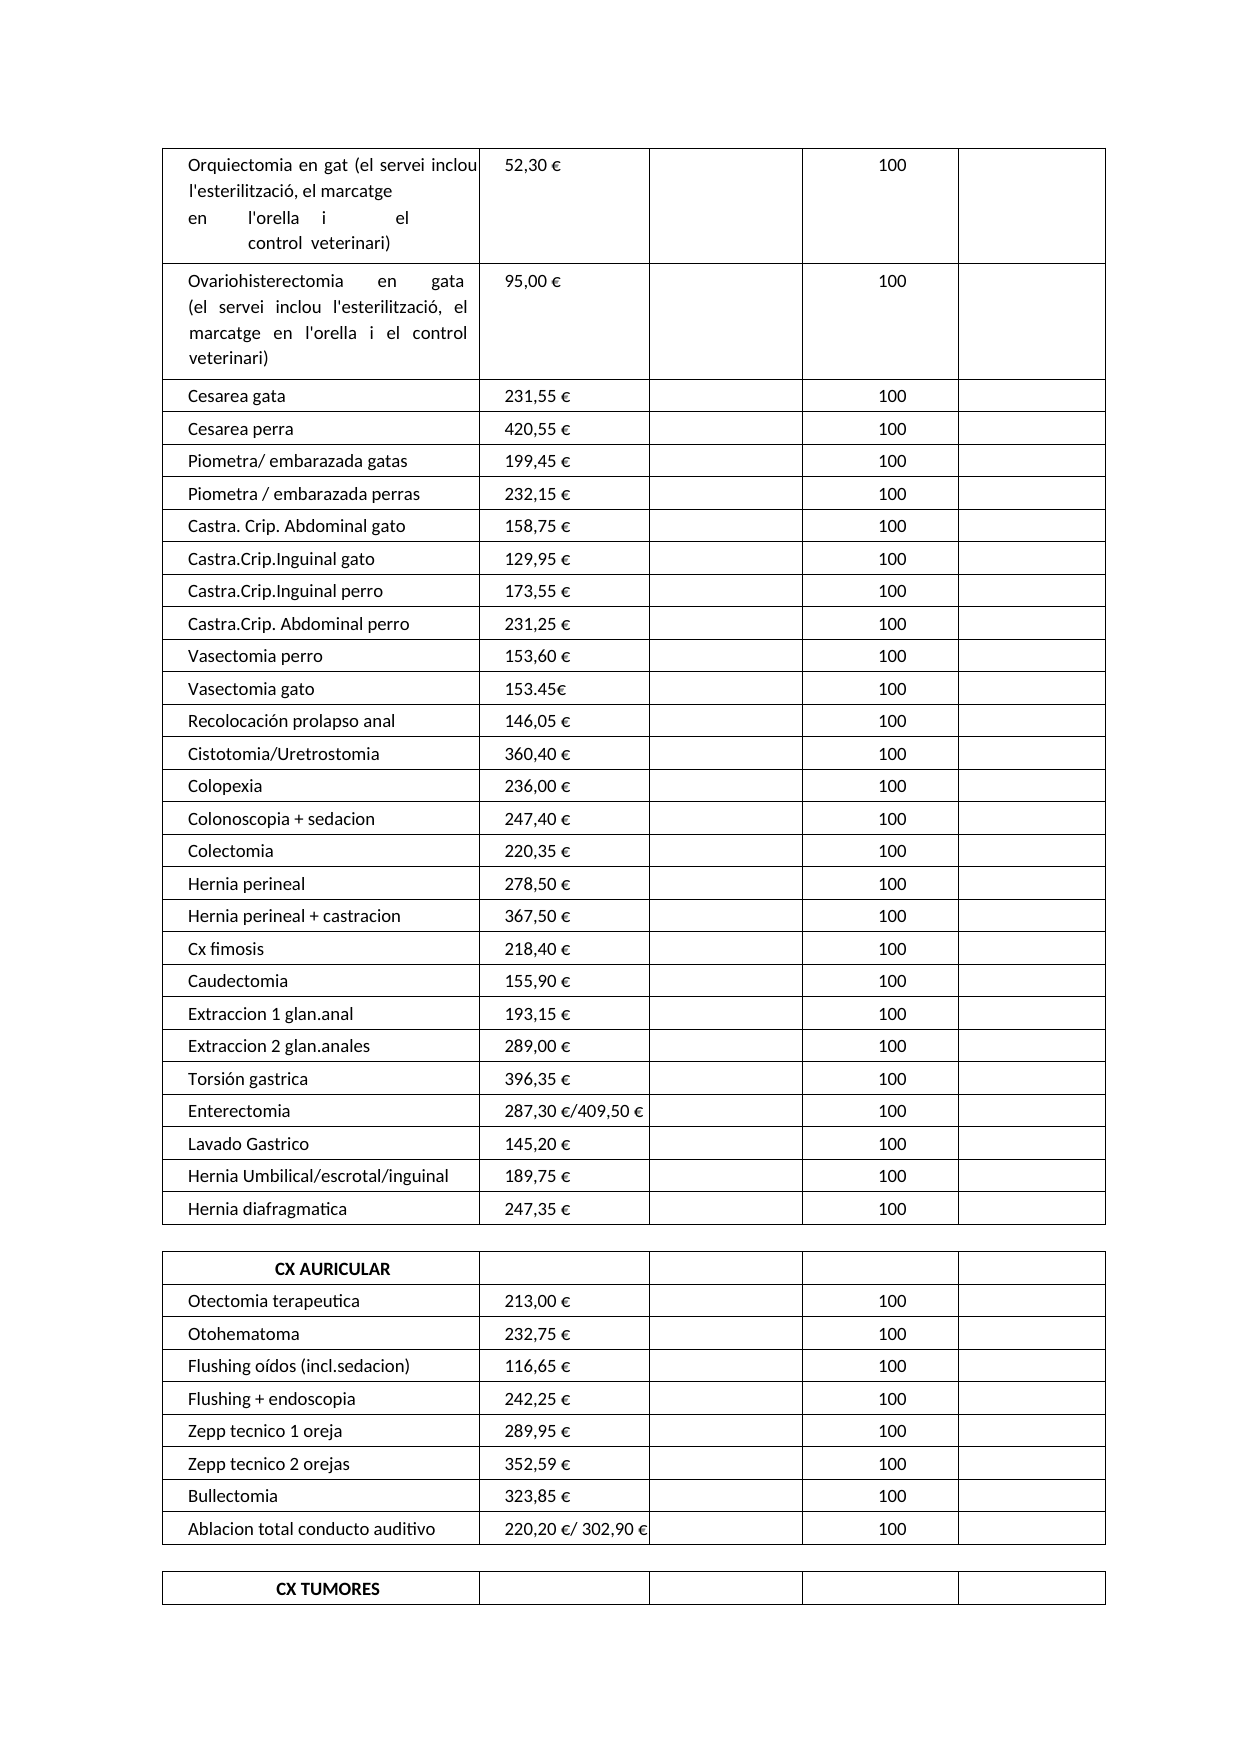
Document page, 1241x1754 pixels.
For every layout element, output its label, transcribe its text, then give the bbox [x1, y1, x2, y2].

table_cell 129,95 € [480, 542, 649, 574]
table_cell 213,00 € [480, 1285, 649, 1316]
table_cell 100 [803, 965, 958, 996]
table_cell 247,35 € [480, 1192, 649, 1224]
table_cell [959, 1415, 1105, 1446]
table_cell 52,30 € [480, 149, 649, 263]
table_cell [650, 1160, 802, 1191]
table_cell Flushing oídos (incl.sedacion) [163, 1350, 479, 1381]
table_cell Castra. Crip. Abdominal gato [163, 510, 479, 541]
table_cell [650, 867, 802, 899]
table_cell 145,20 € [480, 1127, 649, 1159]
table_cell 352,59 € [480, 1447, 649, 1479]
table_cell [650, 412, 802, 444]
table_cell Torsión gastrica [163, 1062, 479, 1094]
table_cell Extraccion 1 glan.anal [163, 997, 479, 1029]
table_cell Caudectomia [163, 965, 479, 996]
table_header CX AURICULAR [163, 1252, 479, 1284]
table_cell [959, 380, 1105, 411]
table_header [480, 1572, 649, 1604]
table_cell 100 [803, 510, 958, 541]
table_cell Colectomia [163, 835, 479, 866]
table_cell 100 [803, 264, 958, 379]
table_cell [650, 770, 802, 801]
table_header [650, 1572, 802, 1604]
table_cell 100 [803, 575, 958, 606]
table_cell 367,50 € [480, 900, 649, 931]
table_cell 232,75 € [480, 1317, 649, 1349]
table_cell Vasectomia gato [163, 672, 479, 704]
table_cell 231,55 € [480, 380, 649, 411]
table_cell 232,15 € [480, 477, 649, 509]
table_header [803, 1572, 958, 1604]
table_cell 100 [803, 1030, 958, 1061]
table_cell 420,55 € [480, 412, 649, 444]
table_cell 231,25 € [480, 607, 649, 639]
table_header CX TUMORES [163, 1572, 479, 1604]
table_cell 289,95 € [480, 1415, 649, 1446]
table_cell [959, 477, 1105, 509]
table_cell 153,60 € [480, 640, 649, 671]
table_cell 100 [803, 672, 958, 704]
table_cell [650, 705, 802, 736]
table_cell [650, 1095, 802, 1126]
table_cell Otectomia terapeutica [163, 1285, 479, 1316]
table_cell [959, 1160, 1105, 1191]
table_cell Zepp tecnico 2 orejas [163, 1447, 479, 1479]
table_cell Castra.Crip.Inguinal gato [163, 542, 479, 574]
table_cell [650, 510, 802, 541]
table_cell [959, 1382, 1105, 1414]
table_cell 220,35 € [480, 835, 649, 866]
table_cell [959, 412, 1105, 444]
table_cell [650, 1512, 802, 1544]
table_cell 100 [803, 380, 958, 411]
table_cell 396,35 € [480, 1062, 649, 1094]
table_cell 360,40 € [480, 737, 649, 769]
table_cell 100 [803, 1382, 958, 1414]
table_cell [650, 607, 802, 639]
table_cell [959, 737, 1105, 769]
table_cell [959, 1512, 1105, 1544]
table_cell Ablacion total conducto auditivo [163, 1512, 479, 1544]
table_cell 100 [803, 445, 958, 476]
table_cell 100 [803, 1062, 958, 1094]
table_cell Piometra/ embarazada gatas [163, 445, 479, 476]
table_cell Colonoscopia + sedacion [163, 802, 479, 834]
table_cell 100 [803, 477, 958, 509]
table_cell 220,20 €/ 302,90 € [480, 1512, 649, 1544]
table_cell [650, 1350, 802, 1381]
table_cell [650, 1415, 802, 1446]
table_cell [650, 672, 802, 704]
table_cell 116,65 € [480, 1350, 649, 1381]
table_cell [650, 380, 802, 411]
table_header [959, 1252, 1105, 1284]
table_cell 100 [803, 835, 958, 866]
table_cell Cistotomia/Uretrostomia [163, 737, 479, 769]
table_cell [959, 1480, 1105, 1511]
table_cell [959, 770, 1105, 801]
table_cell 153.45€ [480, 672, 649, 704]
table_cell 199,45 € [480, 445, 649, 476]
table_cell Hernia perineal + castracion [163, 900, 479, 931]
table_cell 173,55 € [480, 575, 649, 606]
table_cell Orquiectomia en gat (el servei inclou l'esterilització, el marcatge en l'orella i el control veterinari) [163, 149, 479, 263]
table_cell [959, 1317, 1105, 1349]
table_cell [650, 802, 802, 834]
table_cell [959, 1062, 1105, 1094]
table_cell Colopexia [163, 770, 479, 801]
table_cell Hernia Umbilical/escrotal/inguinal [163, 1160, 479, 1191]
table_cell 236,00 € [480, 770, 649, 801]
table_cell [650, 1285, 802, 1316]
table_cell 100 [803, 640, 958, 671]
table_cell [650, 640, 802, 671]
table_cell [959, 445, 1105, 476]
table_cell [650, 965, 802, 996]
table_cell 100 [803, 1095, 958, 1126]
table_cell [959, 1030, 1105, 1061]
table_cell 100 [803, 802, 958, 834]
table_cell 100 [803, 1350, 958, 1381]
table_cell [650, 835, 802, 866]
table_cell [959, 867, 1105, 899]
table_cell [650, 149, 802, 263]
table_cell 100 [803, 900, 958, 931]
table_cell 155,90 € [480, 965, 649, 996]
table_cell 289,00 € [480, 1030, 649, 1061]
table_cell 100 [803, 705, 958, 736]
table_cell [650, 542, 802, 574]
table_cell Castra.Crip.Inguinal perro [163, 575, 479, 606]
table_cell 100 [803, 737, 958, 769]
table_cell 193,15 € [480, 997, 649, 1029]
table_cell 100 [803, 997, 958, 1029]
table_header [803, 1252, 958, 1284]
table_cell [959, 542, 1105, 574]
table_cell [959, 510, 1105, 541]
table_cell 287,30 €/409,50 € [480, 1095, 649, 1126]
table_cell [959, 1127, 1105, 1159]
table_cell [959, 802, 1105, 834]
table_cell Hernia diafragmatica [163, 1192, 479, 1224]
table_cell 100 [803, 770, 958, 801]
table_cell [650, 1127, 802, 1159]
table_cell [959, 705, 1105, 736]
table_cell 100 [803, 1160, 958, 1191]
table_cell [959, 1285, 1105, 1316]
table_header [480, 1252, 649, 1284]
table_cell Cesarea perra [163, 412, 479, 444]
table_cell [959, 264, 1105, 379]
table_cell 242,25 € [480, 1382, 649, 1414]
table_cell [650, 997, 802, 1029]
table_cell [650, 1480, 802, 1511]
table_cell 95,00 € [480, 264, 649, 379]
table_cell 100 [803, 1415, 958, 1446]
table_cell 218,40 € [480, 932, 649, 964]
table_cell [650, 1447, 802, 1479]
table_cell 100 [803, 932, 958, 964]
table_cell 100 [803, 1447, 958, 1479]
table_cell Extraccion 2 glan.anales [163, 1030, 479, 1061]
table_cell Ovariohisterectomia en gata (el servei inclou l'esterilització, el marcatge en l'orella i el control veterinari) [163, 264, 479, 379]
table_cell Castra.Crip. Abdominal perro [163, 607, 479, 639]
table_cell 100 [803, 1192, 958, 1224]
table_cell [650, 575, 802, 606]
table_cell Piometra / embarazada perras [163, 477, 479, 509]
table_cell 247,40 € [480, 802, 649, 834]
table_cell [959, 640, 1105, 671]
table_cell [650, 737, 802, 769]
table_cell [650, 932, 802, 964]
table_cell Flushing + endoscopia [163, 1382, 479, 1414]
table_cell 100 [803, 1480, 958, 1511]
table_cell [959, 149, 1105, 263]
table_cell Hernia perineal [163, 867, 479, 899]
table_cell 158,75 € [480, 510, 649, 541]
table_cell [959, 932, 1105, 964]
table_header [959, 1572, 1105, 1604]
table_cell 100 [803, 867, 958, 899]
table_cell [959, 1192, 1105, 1224]
table_cell 323,85 € [480, 1480, 649, 1511]
table_cell 278,50 € [480, 867, 649, 899]
table_cell Cx fimosis [163, 932, 479, 964]
table_cell 100 [803, 607, 958, 639]
table_cell [959, 575, 1105, 606]
table_cell [959, 1095, 1105, 1126]
table_cell [959, 1350, 1105, 1381]
table_cell Bullectomia [163, 1480, 479, 1511]
table_cell [650, 1382, 802, 1414]
table_cell [650, 1030, 802, 1061]
table_cell [959, 997, 1105, 1029]
table_cell Recolocación prolapso anal [163, 705, 479, 736]
table_cell 100 [803, 412, 958, 444]
table_cell [959, 1447, 1105, 1479]
table_cell Otohematoma [163, 1317, 479, 1349]
table_cell 100 [803, 1512, 958, 1544]
table_cell 100 [803, 149, 958, 263]
table_cell 100 [803, 1127, 958, 1159]
table_cell 189,75 € [480, 1160, 649, 1191]
table_cell Zepp tecnico 1 oreja [163, 1415, 479, 1446]
table_header [650, 1252, 802, 1284]
table_cell [650, 1062, 802, 1094]
table_cell [650, 477, 802, 509]
table_cell [650, 264, 802, 379]
table_cell 100 [803, 1285, 958, 1316]
table_cell Enterectomia [163, 1095, 479, 1126]
table_cell Cesarea gata [163, 380, 479, 411]
table_cell [959, 672, 1105, 704]
table_cell Lavado Gastrico [163, 1127, 479, 1159]
table_cell [650, 1192, 802, 1224]
table_cell [650, 1317, 802, 1349]
table_cell [959, 965, 1105, 996]
table_cell 100 [803, 542, 958, 574]
table_cell 146,05 € [480, 705, 649, 736]
table_cell [959, 900, 1105, 931]
table_cell [650, 900, 802, 931]
table_cell Vasectomia perro [163, 640, 479, 671]
table_cell [650, 445, 802, 476]
table_cell 100 [803, 1317, 958, 1349]
table_cell [959, 835, 1105, 866]
table_cell [959, 607, 1105, 639]
